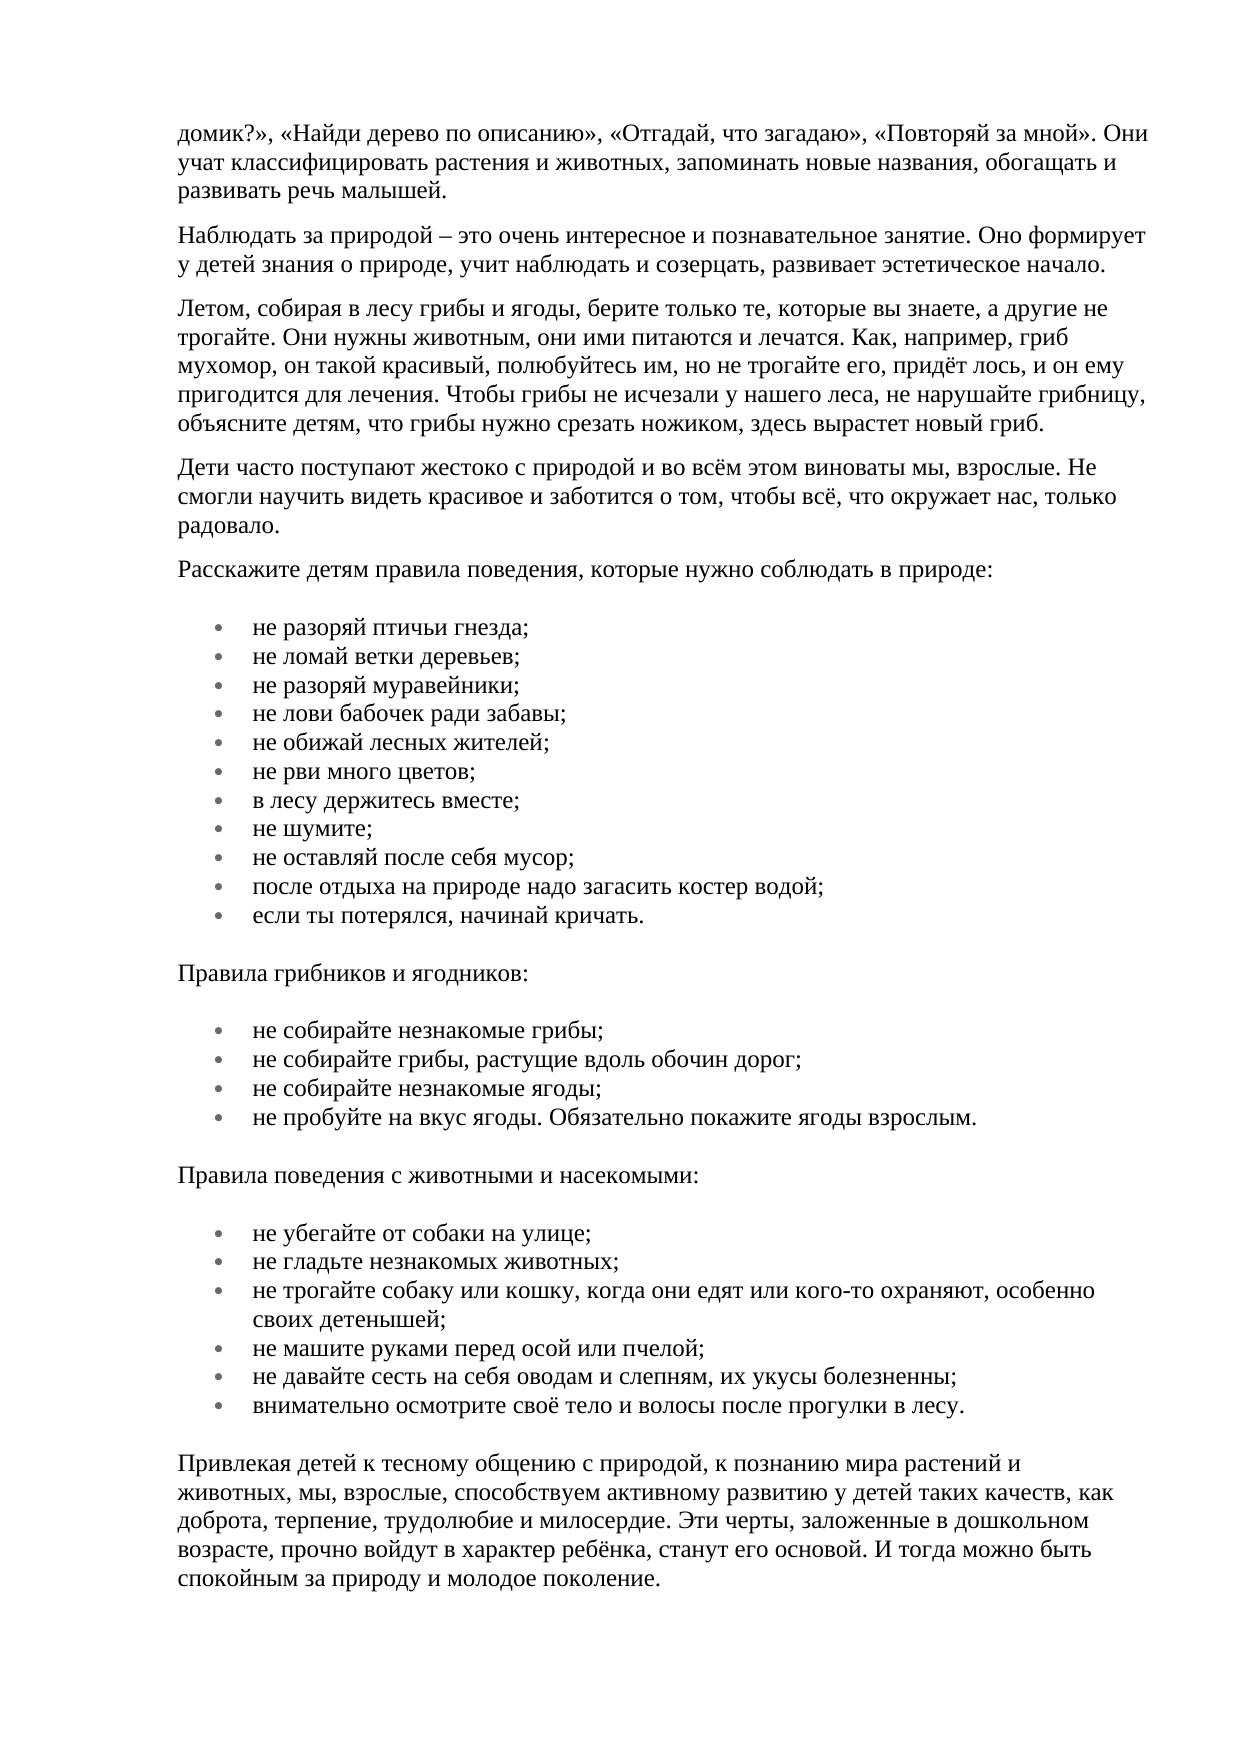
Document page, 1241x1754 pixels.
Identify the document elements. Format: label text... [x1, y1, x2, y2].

list не обижай лесных жителей; [215, 727, 1152, 756]
list не трогайте собаку или кошку, когда они едят или кого-то охраняют, особенно своих детенышей; [215, 1275, 1152, 1333]
text Расскажите детям правила поведения, которые нужно соблюдать в природе: [177, 554, 1152, 583]
list не оставляй после себя мусор; [215, 842, 1152, 871]
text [177, 118, 1152, 204]
text Летом, собирая в лесу грибы и ягоды, берите только те, которые вы знаете, а другие не трогайте. Они нужны животным, они ими питаются и лечатся. Как, например, гриб мухомор, он такой красивый, полюбуйтесь им, но не трогайте его, придёт лось, и он ему пригодится для лечения. Чтобы грибы не исчезали у нашего леса, не нарушайте грибницу, объясните детям, что грибы нужно срезать ножиком, здесь вырастет новый гриб. [177, 293, 1152, 437]
text Дети часто поступают жестоко с природой и во всём этом виноваты мы, взрослые. Не смогли научить видеть красивое и заботится о том, чтобы всё, что окружает нас, только радовало. [177, 452, 1152, 539]
list если ты потерялся, начинай кричать. [215, 900, 1152, 928]
list не пробуйте на вкус ягоды. Обязательно покажите ягоды взрослым. [215, 1102, 1152, 1131]
list не давайте сесть на себя оводам и слепням, их укусы болезненны; [215, 1361, 1152, 1390]
list не машите руками перед осой или пчелой; [215, 1333, 1152, 1361]
list не собирайте незнакомые ягоды; [215, 1073, 1152, 1102]
list не разоряй муравейники; [215, 670, 1152, 698]
list не лови бабочек ради забавы; [215, 698, 1152, 727]
list не собирайте незнакомые грибы; [215, 1016, 1152, 1044]
list не рви много цветов; [215, 756, 1152, 785]
text Привлекая детей к тесному общению с природой, к познанию мира растений и животных, мы, взрослые, способствуем активному развитию у детей таких качеств, как доброта, терпение, трудолюбие и милосердие. Эти черты, заложенные в дошкольном возрасте, прочно войдут в характер ребёнка, станут его основой. И тогда можно быть спокойным за природу и молодое поколение. [177, 1448, 1152, 1592]
list в лесу держитесь вместе; [215, 785, 1152, 813]
list не шумите; [215, 813, 1152, 842]
text Правила грибников и ягодников: [177, 958, 1152, 986]
list не разоряй птичьи гнезда; [215, 612, 1152, 641]
list после отдыха на природе надо загасить костер водой; [215, 871, 1152, 900]
list не гладьте незнакомых животных; [215, 1246, 1152, 1275]
list не собирайте грибы, растущие вдоль обочин дорог; [215, 1044, 1152, 1073]
text Правила поведения с животными и насекомыми: [177, 1160, 1152, 1188]
list внимательно осмотрите своё тело и волосы после прогулки в лесу. [215, 1390, 1152, 1419]
list не убегайте от собаки на улице; [215, 1218, 1152, 1246]
list не ломай ветки деревьев; [215, 641, 1152, 670]
text Наблюдать за природой – это очень интересное и познавательное занятие. Оно формирует у детей знания о природе, учит наблюдать и созерцать, развивает эстетическое начало. [177, 220, 1152, 277]
